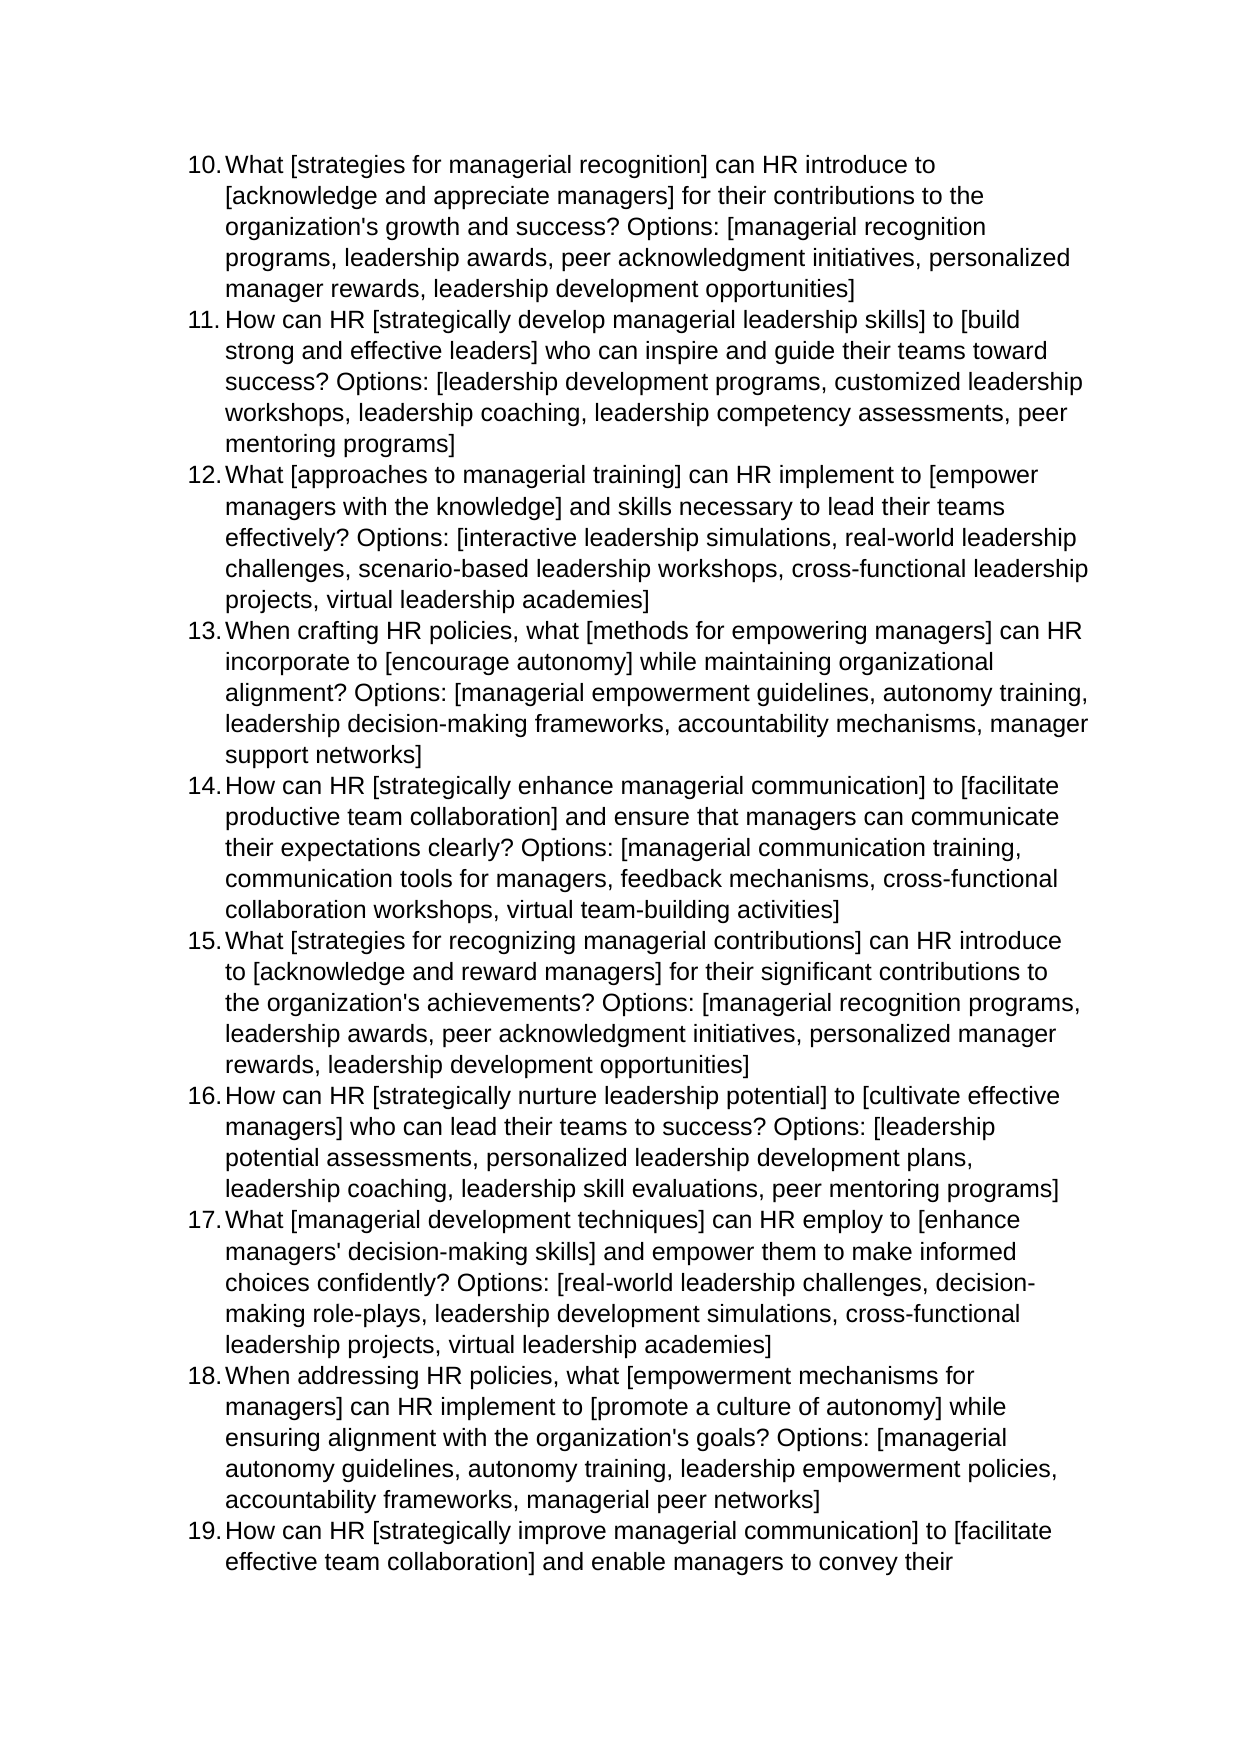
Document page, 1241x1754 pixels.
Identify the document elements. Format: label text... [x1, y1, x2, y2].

list What [approaches to managerial training] can HR implement to [empower managers with the knowledge] and skills necessary to lead their teams effectively? Options: [interactive leadership simulations, real-world leadership challenges, scenario-based leadership workshops, cross-functional leadership projects, virtual leadership academies] [187, 460, 1090, 613]
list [187, 1516, 1090, 1576]
list How can HR [strategically nurture leadership potential] to [cultivate effective managers] who can lead their teams to success? Options: [leadership potential assessments, personalized leadership development plans, leadership coaching, leadership skill evaluations, peer mentoring programs] [187, 1081, 1090, 1203]
list What [strategies for recognizing managerial contributions] can HR introduce to [acknowledge and reward managers] for their significant contributions to the organization's achievements? Options: [managerial recognition programs, leadership awards, peer acknowledgment initiatives, personalized manager rewards, leadership development opportunities] [187, 926, 1090, 1079]
list What [managerial development techniques] can HR employ to [enhance managers' decision-making skills] and empower them to make informed choices confidently? Options: [real-world leadership challenges, decision-making role-plays, leadership development simulations, cross-functional leadership projects, virtual leadership academies] [187, 1205, 1090, 1358]
list How can HR [strategically develop managerial leadership skills] to [build strong and effective leaders] who can inspire and guide their teams toward success? Options: [leadership development programs, customized leadership workshops, leadership coaching, leadership competency assessments, peer mentoring programs] [187, 305, 1090, 458]
list When addressing HR policies, what [empowerment mechanisms for managers] can HR implement to [promote a culture of autonomy] while ensuring alignment with the organization's goals? Options: [managerial autonomy guidelines, autonomy training, leadership empowerment policies, accountability frameworks, managerial peer networks] [187, 1361, 1090, 1513]
list What [strategies for managerial recognition] can HR introduce to [acknowledge and appreciate managers] for their contributions to the organization's growth and success? Options: [managerial recognition programs, leadership awards, peer acknowledgment initiatives, personalized manager rewards, leadership development opportunities] [187, 150, 1090, 303]
list How can HR [strategically enhance managerial communication] to [facilitate productive team collaboration] and ensure that managers can communicate their expectations clearly? Options: [managerial communication training, communication tools for managers, feedback mechanisms, cross-functional collaboration workshops, virtual team-building activities] [187, 771, 1090, 924]
list When crafting HR policies, what [methods for empowering managers] can HR incorporate to [encourage autonomy] while maintaining organizational alignment? Options: [managerial empowerment guidelines, autonomy training, leadership decision-making frameworks, accountability mechanisms, manager support networks] [187, 616, 1090, 768]
